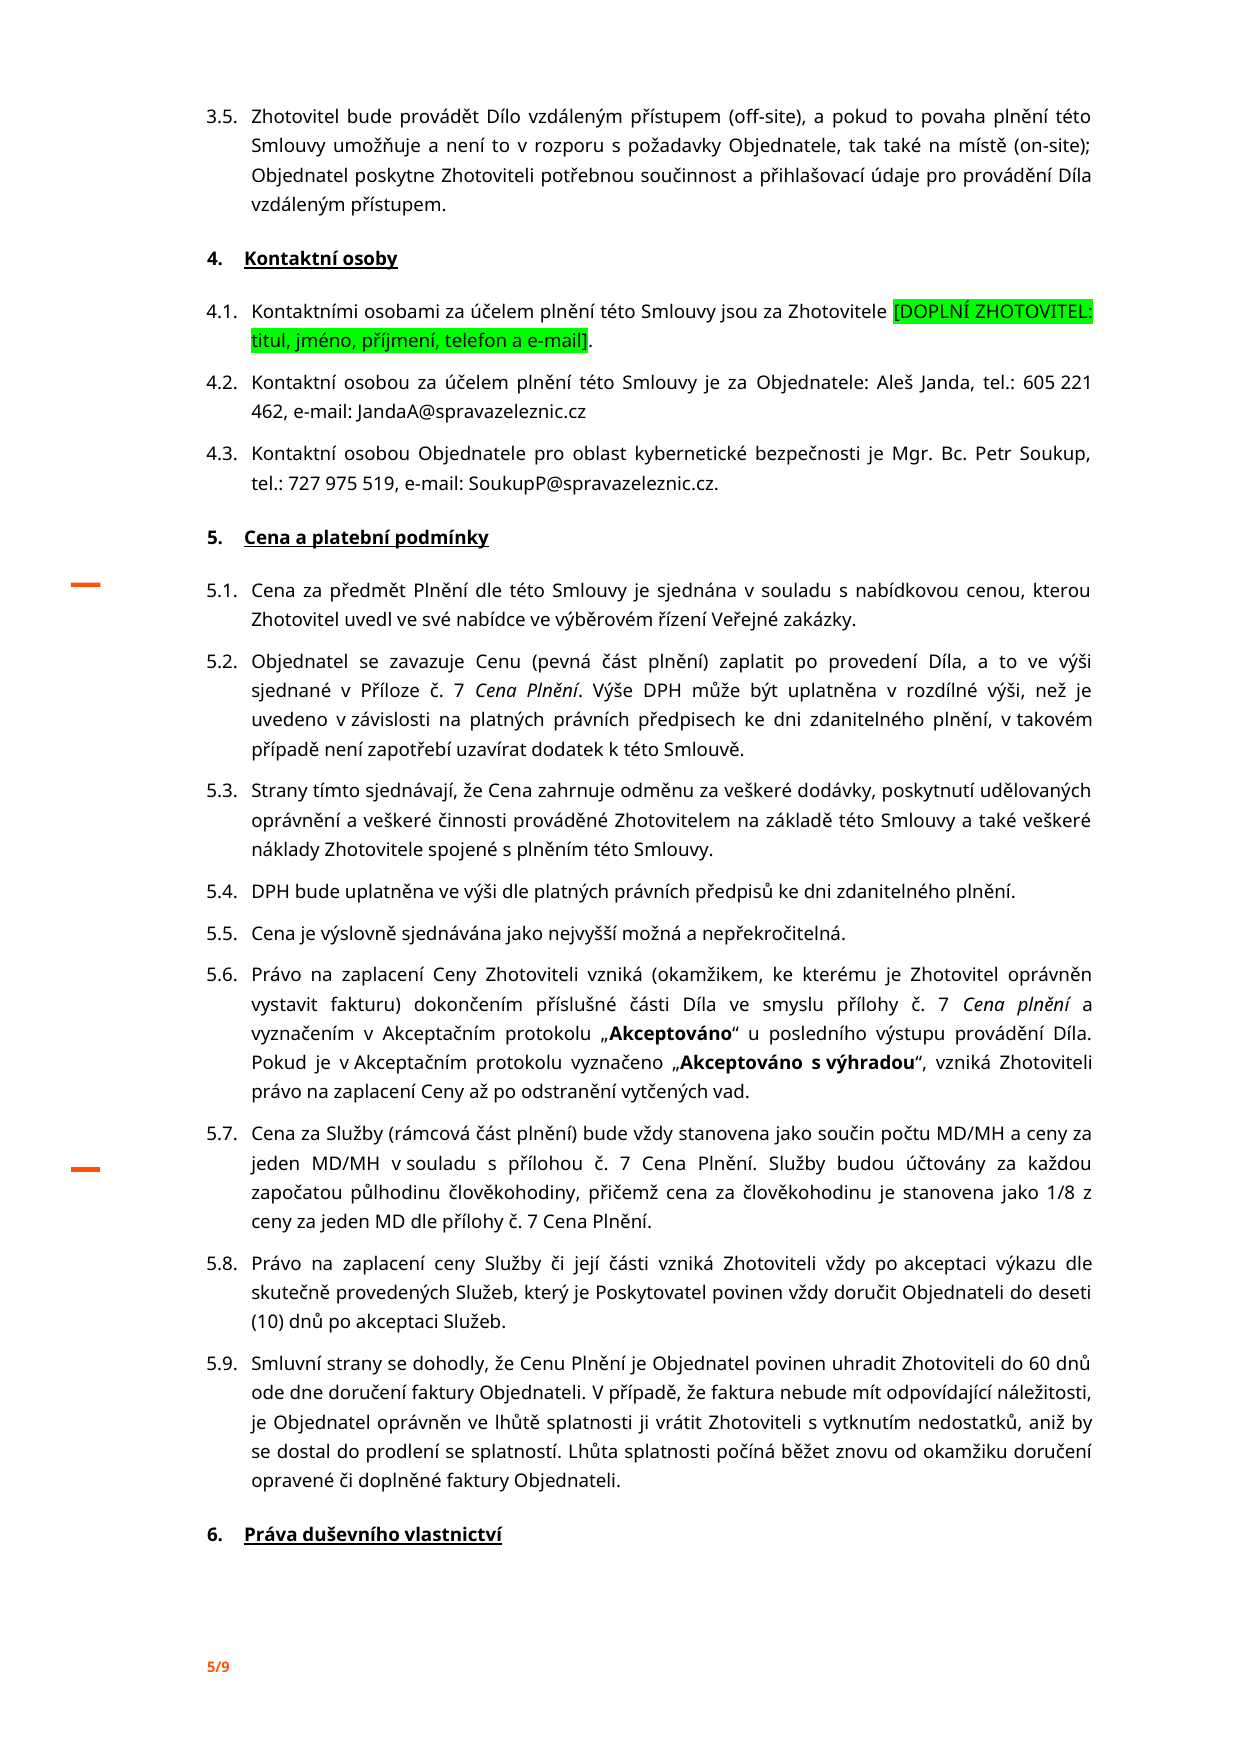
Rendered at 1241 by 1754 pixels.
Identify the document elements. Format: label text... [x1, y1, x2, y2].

subtitle Objednatel se zavazuje Cenu (pevná část plnění) zaplatit po provedení Díla, a to ve výši sjednané v Příloze č. 7 Cena Plnění. Výše DPH může být uplatněna v rozdílné výši, než je uvedeno v závislosti na platných právních předpisech ke dni zdanitelného plnění, v takovém případě není zapotřebí uzavírat dodatek k této Smlouvě. [206, 648, 1093, 762]
subtitle Kontaktní osobou Objednatele pro oblast kybernetické bezpečnosti je Mgr. Bc. Petr Soukup, tel.: 727 975 519, e-mail: SoukupP@spravazeleznic.cz. [206, 441, 1093, 495]
subtitle Kontaktní osoby [207, 246, 1093, 271]
subtitle DPH bude uplatněna ve výši dle platných právních předpisů ke dni zdanitelného plnění. [206, 878, 1093, 904]
subtitle Cena za předmět Plnění dle této Smlouvy je sjednána v souladu s nabídkovou cenou, kterou Zhotovitel uvedl ve své nabídce ve výběrovém řízení Veřejné zakázky. [206, 577, 1093, 632]
subtitle Smluvní strany se dohodly, že Cenu Plnění je Objednatel povinen uhradit Zhotoviteli do 60 dnů ode dne doručení faktury Objednateli. V případě, že faktura nebude mít odpovídající náležitosti, je Objednatel oprávněn ve lhůtě splatnosti ji vrátit Zhotoviteli s vytknutím nedostatků, aniž by se dostal do prodlení se splatností. Lhůta splatnosti počíná běžet znovu od okamžiku doručení opravené či doplněné faktury Objednateli. [206, 1350, 1093, 1493]
subtitle Kontaktní osobou za účelem plnění této Smlouvy je za Objednatele: Aleš Janda, tel.: 605 221 462, e-mail: JandaA@spravazeleznic.cz [206, 369, 1093, 424]
subtitle Zhotovitel bude provádět Dílo vzdáleným přístupem (off-site), a pokud to povaha plnění této Smlouvy umožňuje a není to v rozporu s požadavky Objednatele, tak také na místě (on-site); Objednatel poskytne Zhotoviteli potřebnou součinnost a přihlašovací údaje pro provádění Díla vzdáleným přístupem. [206, 103, 1093, 217]
subtitle Právo na zaplacení Ceny Zhotoviteli vzniká (okamžikem, ke kterému je Zhotovitel oprávněn vystavit fakturu) dokončením příslušné části Díla ve smyslu přílohy č. 7 Cena plnění a vyznačením v Akceptačním protokolu „Akceptováno“ u posledního výstupu provádění Díla. Pokud je v Akceptačním protokolu vyznačeno „Akceptováno s výhradou“, vzniká Zhotoviteli právo na zaplacení Ceny až po odstranění vytčených vad. [206, 962, 1093, 1104]
subtitle Cena za Služby (rámcová část plnění) bude vždy stanovena jako součin počtu MD/MH a ceny za jeden MD/MH v souladu s přílohou č. 7 Cena Plnění. Služby budou účtovány za každou započatou půlhodinu člověkohodiny, přičemž cena za člověkohodinu je stanovena jako 1/8 z ceny za jeden MD dle přílohy č. 7 Cena Plnění. [206, 1121, 1093, 1234]
subtitle Strany tímto sjednávají, že Cena zahrnuje odměnu za veškeré dodávky, poskytnutí udělovaných oprávnění a veškeré činnosti prováděné Zhotovitelem na základě této Smlouvy a také veškeré náklady Zhotovitele spojené s plněním této Smlouvy. [206, 778, 1093, 862]
subtitle Právo na zaplacení ceny Služby či její části vzniká Zhotoviteli vždy po akceptaci výkazu dle skutečně provedených Služeb, který je Poskytovatel povinen vždy doručit Objednateli do deseti (10) dnů po akceptaci Služeb. [206, 1250, 1093, 1334]
subtitle Cena a platební podmínky [207, 524, 1093, 550]
subtitle Kontaktními osobami za účelem plnění této Smlouvy jsou za Zhotovitele [DOPLNÍ ZHOTOVITEL: titul, jméno, příjmení, telefon a e-mail]. [206, 298, 1093, 353]
subtitle Práva duševního vlastnictví [207, 1522, 1093, 1547]
subtitle Cena je výslovně sjednávána jako nejvyšší možná a nepřekročitelná. [206, 920, 1093, 945]
